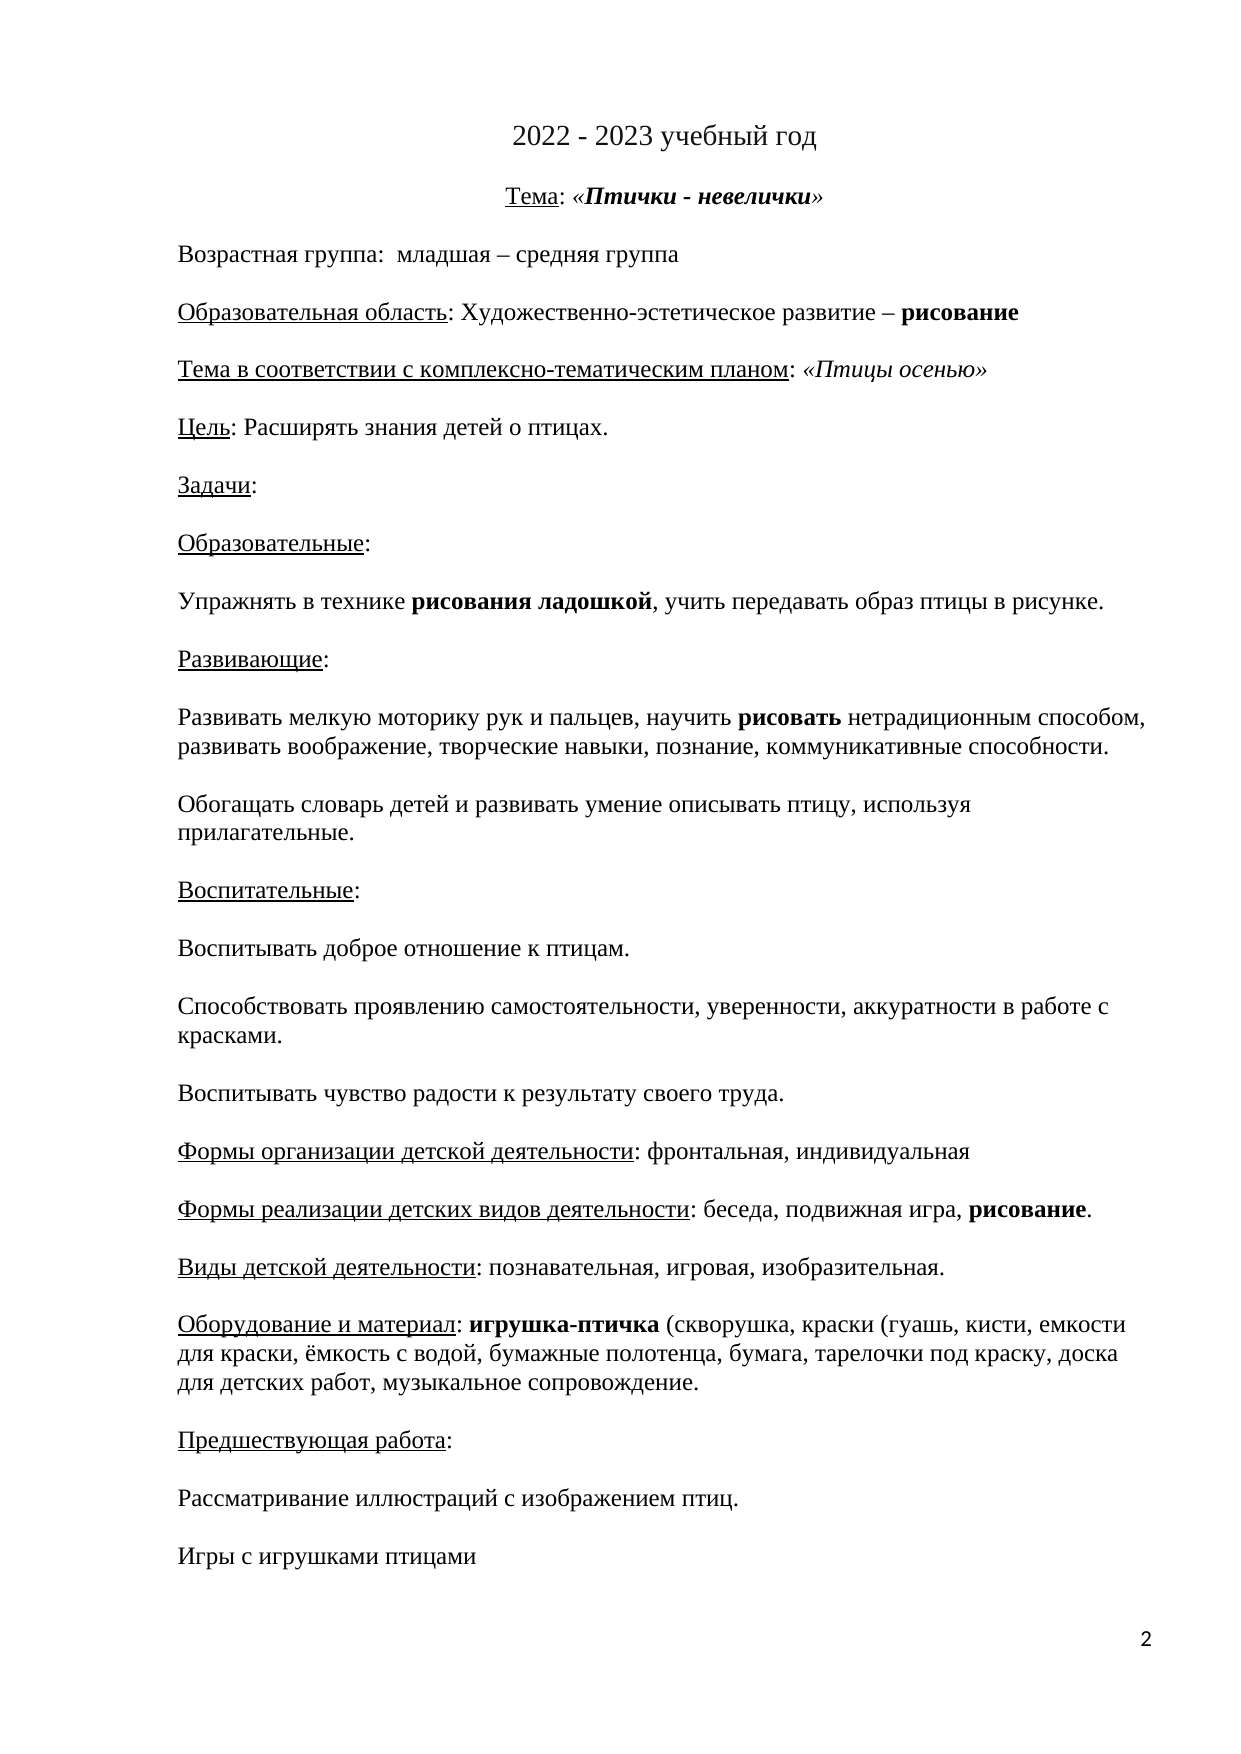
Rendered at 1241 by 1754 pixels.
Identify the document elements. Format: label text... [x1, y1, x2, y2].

text Тема: «Птички - невелички» [177, 181, 1152, 209]
text Предшествующая работа: [177, 1425, 1152, 1454]
text Формы организации детской деятельности: фронтальная, индивидуальная [177, 1136, 1152, 1164]
text Воспитывать чувство радости к результату своего труда. [177, 1078, 1152, 1107]
text Образовательная область: Художественно-эстетическое развитие – рисование [177, 297, 1152, 325]
text Воспитывать доброе отношение к птицам. [177, 933, 1152, 962]
text Обогащать словарь детей и развивать умение описывать птицу, используя прилагательные. [177, 789, 1152, 846]
text Воспитательные: [177, 875, 1152, 904]
text Развивающие: [177, 644, 1152, 673]
text Виды детской деятельности: познавательная, игровая, изобразительная. [177, 1252, 1152, 1280]
text Формы реализации детских видов деятельности: беседа, подвижная игра, рисование. [177, 1194, 1152, 1222]
text Рассматривание иллюстраций с изображением птиц. [177, 1483, 1152, 1512]
text Упражнять в технике рисования ладошкой, учить передавать образ птицы в рисунке. [177, 586, 1152, 615]
text Игры с игрушками птицами [177, 1541, 1152, 1569]
text Способствовать проявлению самостоятельности, уверенности, аккуратности в работе с красками. [177, 991, 1152, 1049]
text Задачи: [177, 470, 1152, 499]
text Оборудование и материал: игрушка-птичка (скворушка, краски (гуашь, кисти, емкости для краски, ёмкость с водой, бумажные полотенца, бумага, тарелочки под краску, доска для детских работ, музыкальное сопровождение. [177, 1309, 1152, 1396]
text 2022 - 2023 учебный год [177, 118, 1152, 152]
text Тема в соответствии с комплексно-тематическим планом: «Птицы осенью» [177, 354, 1152, 383]
text Возрастная группа: младшая – средняя группа [177, 239, 1152, 267]
text Цель: Расширять знания детей о птицах. [177, 412, 1152, 441]
text Образовательные: [177, 528, 1152, 557]
text Развивать мелкую моторику рук и пальцев, научить рисовать нетрадиционным способом, развивать воображение, творческие навыки, познание, коммуникативные способности. [177, 702, 1152, 759]
